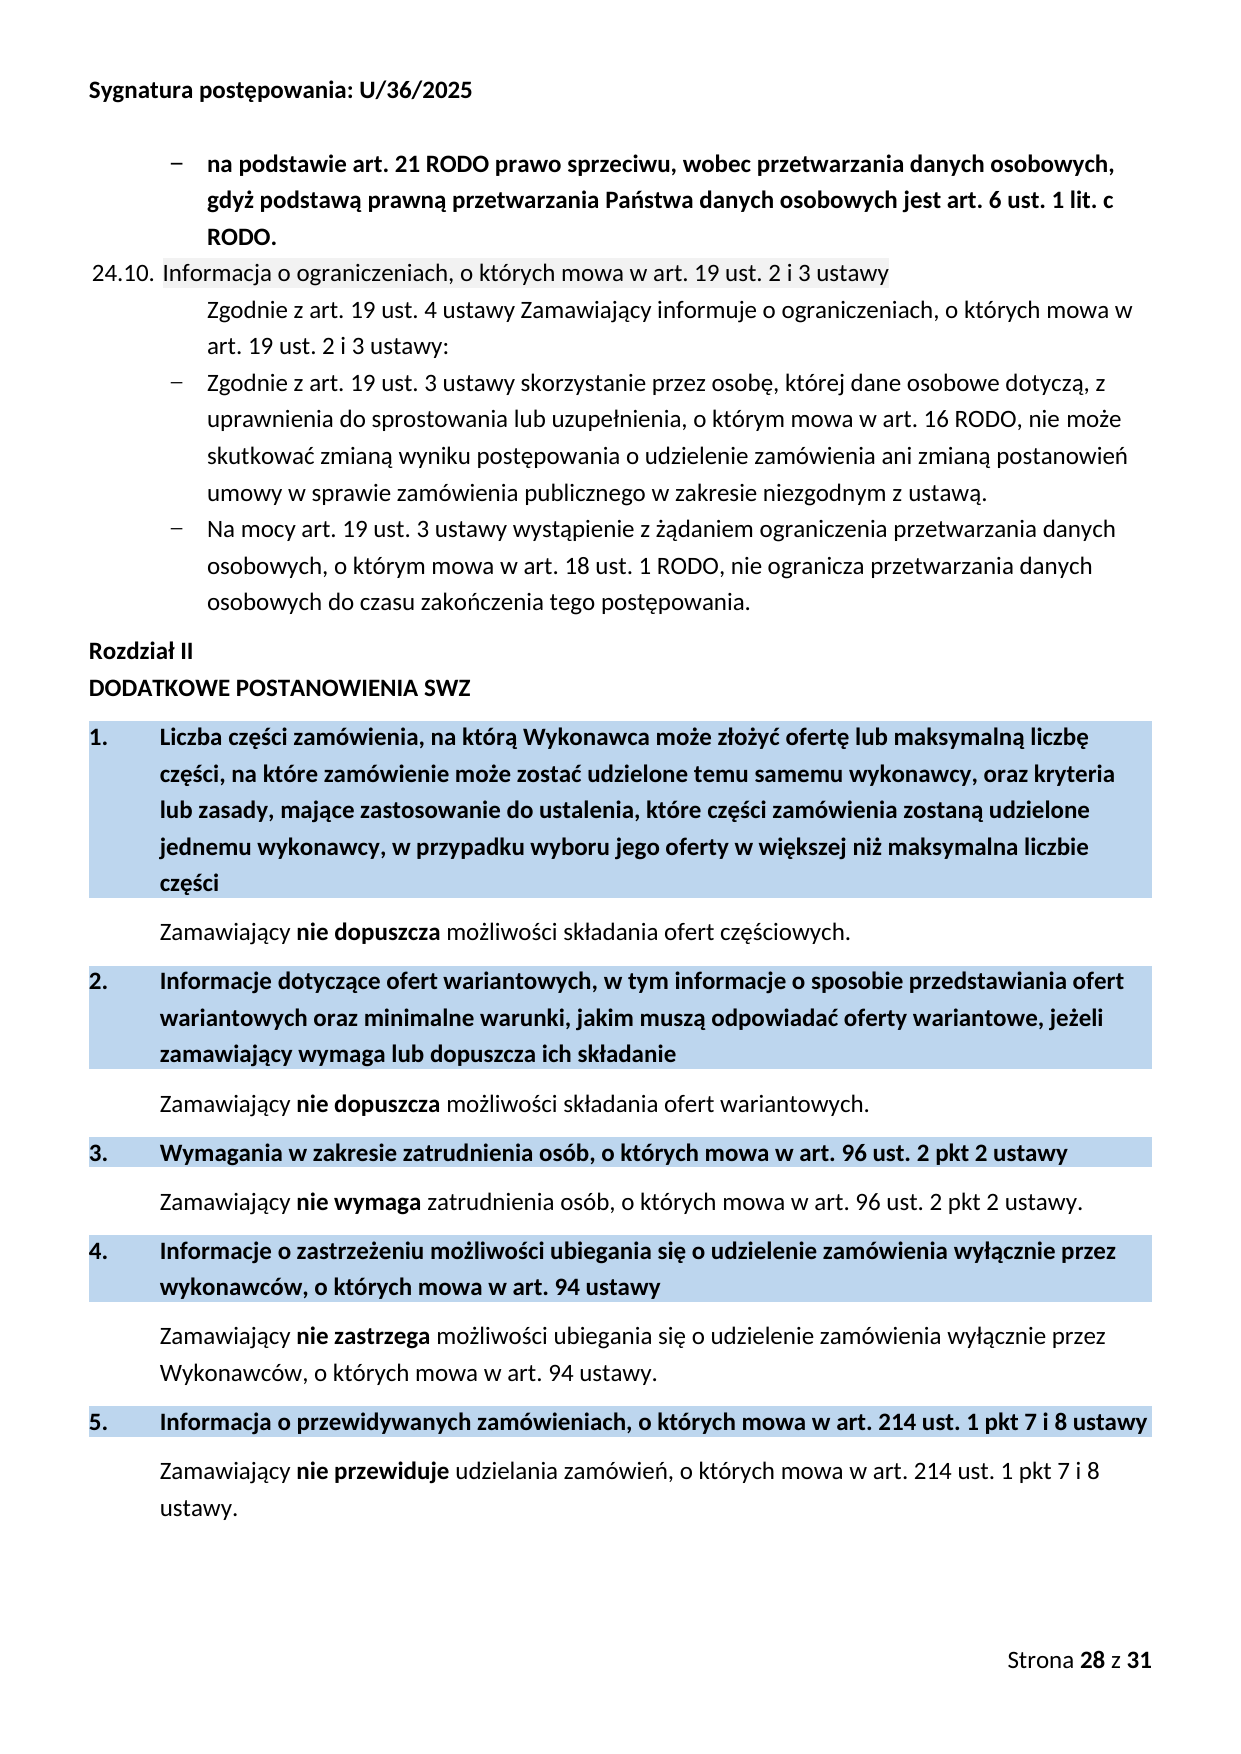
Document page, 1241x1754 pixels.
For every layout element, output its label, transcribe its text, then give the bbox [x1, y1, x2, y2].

subtitle Informacje o zastrzeżeniu możliwości ubiegania się o udzielenie zamówienia wyłącznie przez wykonawców, o których mowa w art. 94 ustawy [89, 1235, 1152, 1302]
list Zgodnie z art. 19 ust. 3 ustawy skorzystanie przez osobę, której dane osobowe dotyczą, z uprawnienia do sprostowania lub uzupełnienia, o którym mowa w art. 16 RODO, nie może skutkować zmianą wyniku postępowania o udzielenie zamówienia ani zmianą postanowień umowy w sprawie zamówienia publicznego w zakresie niezgodnym z ustawą. [169, 367, 1152, 507]
subtitle Wymagania w zakresie zatrudnienia osób, o których mowa w art. 96 ust. 2 pkt 2 ustawy [89, 1137, 1152, 1167]
subtitle Informacja o przewidywanych zamówieniach, o których mowa w art. 214 ust. 1 pkt 7 i 8 ustawy [89, 1406, 1152, 1437]
list Zamawiający nie wymaga zatrudnienia osób, o których mowa w art. 96 ust. 2 pkt 2 ustawy. [159, 1186, 1152, 1216]
subtitle Rozdział II DODATKOWE POSTANOWIENIA SWZ [89, 636, 1152, 703]
list Informacja o ograniczeniach, o których mowa w art. 19 ust. 2 i 3 ustawy [92, 257, 1152, 288]
subtitle Liczba części zamówienia, na którą Wykonawca może złożyć ofertę lub maksymalną liczbę części, na które zamówienie może zostać udzielone temu samemu wykonawcy, oraz kryteria lub zasady, mające zastosowanie do ustalenia, które części zamówienia zostaną udzielone jednemu wykonawcy, w przypadku wyboru jego oferty w większej niż maksymalna liczbie części [89, 721, 1152, 898]
list Na mocy art. 19 ust. 3 ustawy wystąpienie z żądaniem ograniczenia przetwarzania danych osobowych, o którym mowa w art. 18 ust. 1 RODO, nie ogranicza przetwarzania danych osobowych do czasu zakończenia tego postępowania. [169, 513, 1152, 617]
list Zamawiający nie przewiduje udzielania zamówień, o których mowa w art. 214 ust. 1 pkt 7 i 8 ustawy. [159, 1455, 1152, 1522]
list na podstawie art. 21 RODO prawo sprzeciwu, wobec przetwarzania danych osobowych, gdyż podstawą prawną przetwarzania Państwa danych osobowych jest art. 6 ust. 1 lit. c RODO. [169, 148, 1152, 251]
list Zamawiający nie dopuszcza możliwości składania ofert wariantowych. [159, 1088, 1152, 1118]
text Zamawiający nie dopuszcza możliwości składania ofert częściowych. [159, 916, 1152, 947]
list Zamawiający nie zastrzega możliwości ubiegania się o udzielenie zamówienia wyłącznie przez Wykonawców, o których mowa w art. 94 ustawy. [159, 1321, 1152, 1388]
list Zgodnie z art. 19 ust. 4 ustawy Zamawiający informuje o ograniczeniach, o których mowa w art. 19 ust. 2 i 3 ustawy: [207, 294, 1152, 361]
subtitle Informacje dotyczące ofert wariantowych, w tym informacje o sposobie przedstawiania ofert wariantowych oraz minimalne warunki, jakim muszą odpowiadać oferty wariantowe, jeżeli zamawiający wymaga lub dopuszcza ich składanie [89, 966, 1152, 1069]
